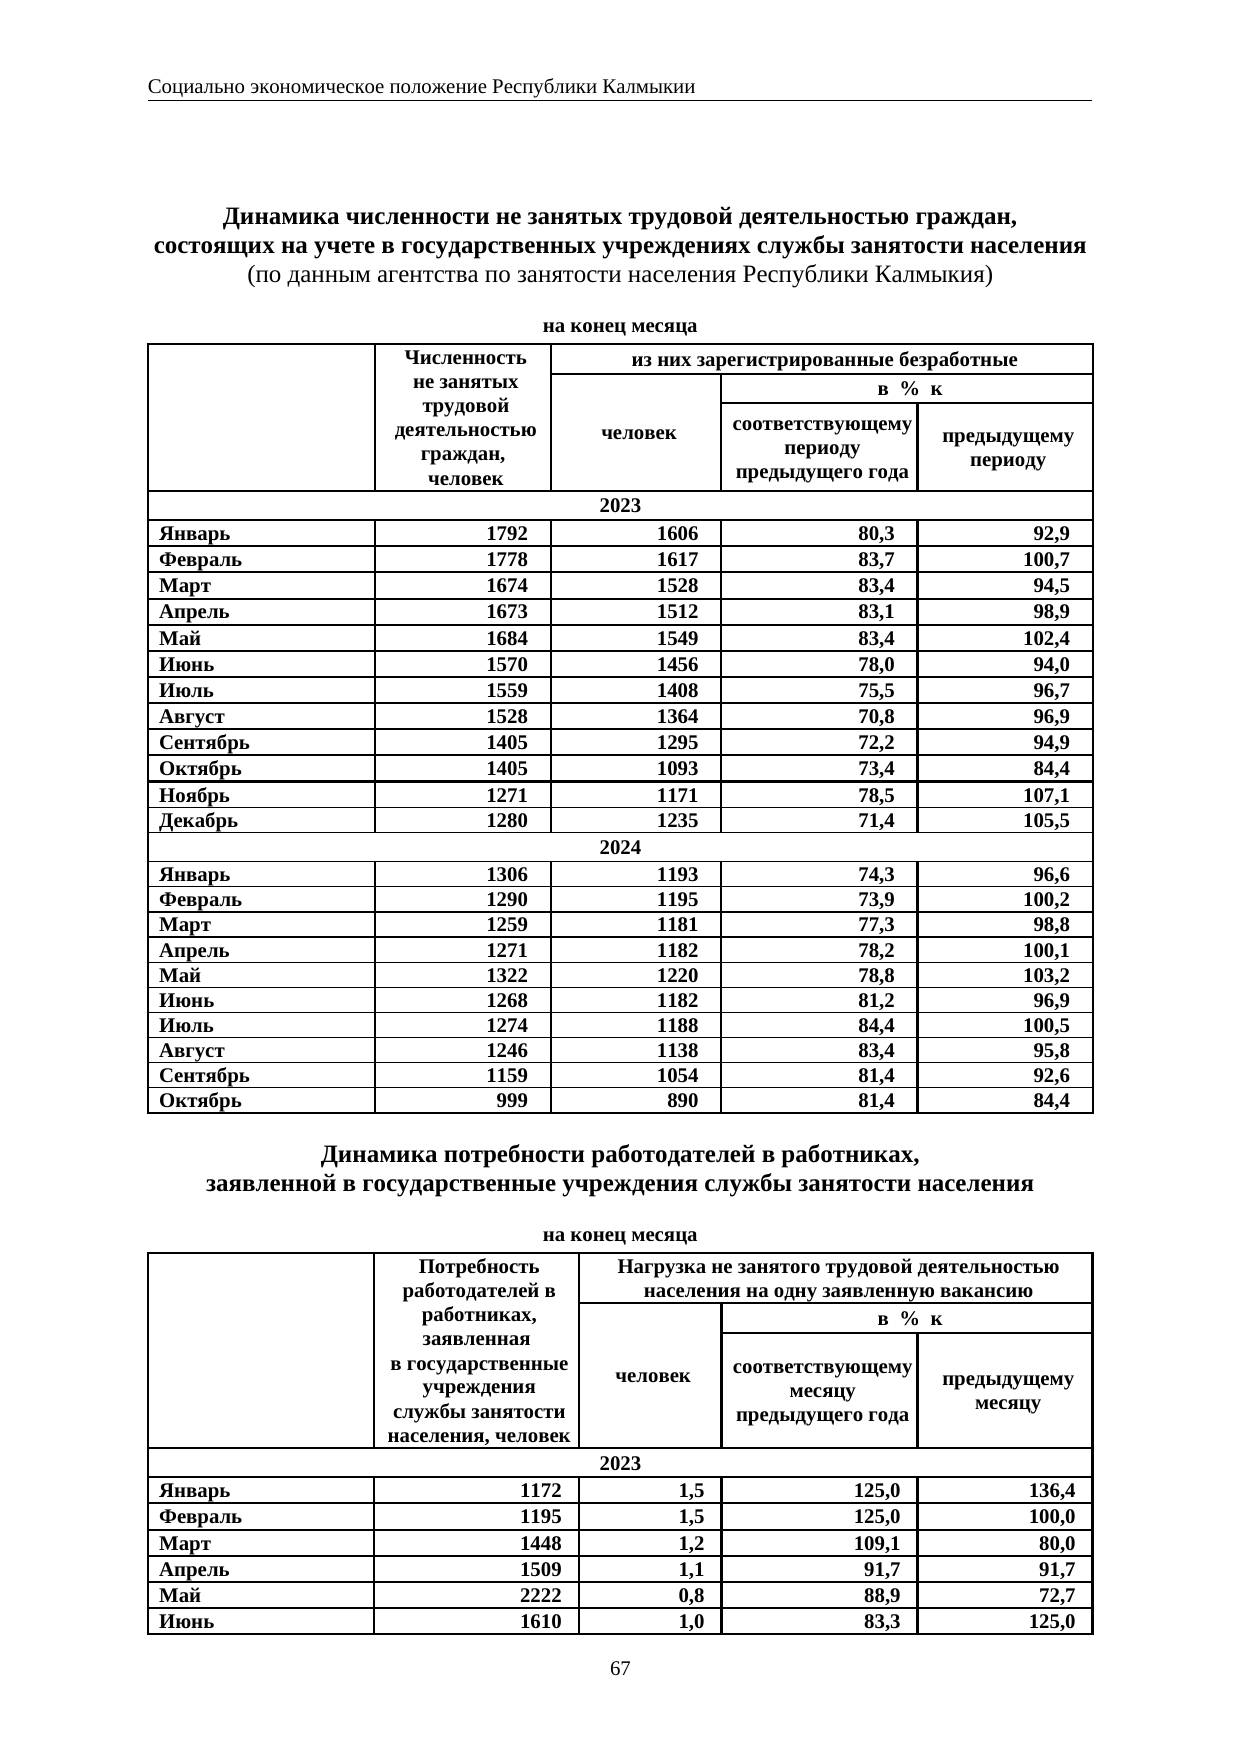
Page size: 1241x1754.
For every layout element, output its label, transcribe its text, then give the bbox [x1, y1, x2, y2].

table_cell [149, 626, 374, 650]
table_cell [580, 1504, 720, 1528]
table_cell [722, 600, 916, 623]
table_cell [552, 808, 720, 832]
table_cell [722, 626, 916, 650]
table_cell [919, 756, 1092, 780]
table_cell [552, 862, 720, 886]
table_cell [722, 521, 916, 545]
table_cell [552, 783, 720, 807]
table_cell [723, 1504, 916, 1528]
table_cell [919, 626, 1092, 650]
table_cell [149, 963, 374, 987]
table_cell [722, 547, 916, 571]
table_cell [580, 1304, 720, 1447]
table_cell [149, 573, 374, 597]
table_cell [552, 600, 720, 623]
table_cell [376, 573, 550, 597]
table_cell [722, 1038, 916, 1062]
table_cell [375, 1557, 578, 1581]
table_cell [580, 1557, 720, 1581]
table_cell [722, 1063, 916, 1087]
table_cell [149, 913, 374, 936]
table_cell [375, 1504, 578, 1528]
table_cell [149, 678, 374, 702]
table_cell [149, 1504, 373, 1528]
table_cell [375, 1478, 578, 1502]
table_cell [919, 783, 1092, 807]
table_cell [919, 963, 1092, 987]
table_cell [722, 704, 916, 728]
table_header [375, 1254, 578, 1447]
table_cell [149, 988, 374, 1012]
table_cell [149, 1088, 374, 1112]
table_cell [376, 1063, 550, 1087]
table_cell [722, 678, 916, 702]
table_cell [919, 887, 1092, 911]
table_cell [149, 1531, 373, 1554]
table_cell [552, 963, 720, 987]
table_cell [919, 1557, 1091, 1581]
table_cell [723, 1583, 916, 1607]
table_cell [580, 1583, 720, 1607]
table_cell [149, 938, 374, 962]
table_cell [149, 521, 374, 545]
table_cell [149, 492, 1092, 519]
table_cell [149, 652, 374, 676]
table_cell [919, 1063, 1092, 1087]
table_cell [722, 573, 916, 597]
text на конец месяца [148, 1222, 1092, 1246]
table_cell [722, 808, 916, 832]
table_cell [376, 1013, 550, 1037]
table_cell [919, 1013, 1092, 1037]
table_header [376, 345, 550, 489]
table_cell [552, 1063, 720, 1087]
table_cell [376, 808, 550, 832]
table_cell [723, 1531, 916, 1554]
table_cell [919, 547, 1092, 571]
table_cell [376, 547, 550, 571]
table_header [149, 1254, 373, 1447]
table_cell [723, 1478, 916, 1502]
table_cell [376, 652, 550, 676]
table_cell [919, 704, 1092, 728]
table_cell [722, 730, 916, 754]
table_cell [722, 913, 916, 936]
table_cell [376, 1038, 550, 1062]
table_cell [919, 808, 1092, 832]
subtitle Динамика потребности работодателей в работниках, заявленной в государственные учреждения службы занятости населения [148, 1139, 1092, 1197]
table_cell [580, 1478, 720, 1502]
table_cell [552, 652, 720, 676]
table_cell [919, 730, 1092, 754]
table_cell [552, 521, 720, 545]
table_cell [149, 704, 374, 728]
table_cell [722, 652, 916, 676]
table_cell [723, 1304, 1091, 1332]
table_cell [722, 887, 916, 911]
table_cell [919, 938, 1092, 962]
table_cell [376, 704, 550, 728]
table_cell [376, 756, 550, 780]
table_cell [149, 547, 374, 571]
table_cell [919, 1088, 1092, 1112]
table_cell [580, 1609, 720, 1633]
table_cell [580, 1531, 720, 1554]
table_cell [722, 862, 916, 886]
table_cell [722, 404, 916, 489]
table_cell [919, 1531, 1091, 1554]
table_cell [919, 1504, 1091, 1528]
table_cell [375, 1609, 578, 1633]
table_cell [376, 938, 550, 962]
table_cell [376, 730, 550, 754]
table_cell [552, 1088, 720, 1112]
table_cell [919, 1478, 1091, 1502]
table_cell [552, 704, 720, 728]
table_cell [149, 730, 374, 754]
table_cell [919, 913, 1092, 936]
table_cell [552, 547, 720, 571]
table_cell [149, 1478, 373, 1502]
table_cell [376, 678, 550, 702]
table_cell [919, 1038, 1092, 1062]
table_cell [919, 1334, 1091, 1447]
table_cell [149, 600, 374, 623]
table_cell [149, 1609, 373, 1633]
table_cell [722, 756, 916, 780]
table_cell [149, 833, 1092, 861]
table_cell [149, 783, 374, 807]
subtitle Динамика численности не занятых трудовой деятельностью граждан, состоящих на учете в государственных учреждениях службы занятости населения (по данным агентства по занятости населения Республики Калмыкия) [148, 201, 1092, 288]
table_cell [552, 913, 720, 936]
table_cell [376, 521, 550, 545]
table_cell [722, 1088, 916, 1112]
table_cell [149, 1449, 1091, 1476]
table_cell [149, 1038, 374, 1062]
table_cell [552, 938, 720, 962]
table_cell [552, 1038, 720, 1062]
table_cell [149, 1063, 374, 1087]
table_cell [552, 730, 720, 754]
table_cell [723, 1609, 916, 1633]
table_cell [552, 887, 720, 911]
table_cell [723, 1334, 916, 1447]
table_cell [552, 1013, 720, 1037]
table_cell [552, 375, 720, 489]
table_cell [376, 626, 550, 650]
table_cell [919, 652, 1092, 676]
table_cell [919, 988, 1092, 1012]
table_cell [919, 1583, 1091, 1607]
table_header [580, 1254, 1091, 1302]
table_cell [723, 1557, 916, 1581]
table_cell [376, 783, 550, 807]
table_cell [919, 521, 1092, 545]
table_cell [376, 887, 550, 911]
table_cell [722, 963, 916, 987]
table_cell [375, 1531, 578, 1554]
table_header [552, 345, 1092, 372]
text на конец месяца [148, 313, 1092, 337]
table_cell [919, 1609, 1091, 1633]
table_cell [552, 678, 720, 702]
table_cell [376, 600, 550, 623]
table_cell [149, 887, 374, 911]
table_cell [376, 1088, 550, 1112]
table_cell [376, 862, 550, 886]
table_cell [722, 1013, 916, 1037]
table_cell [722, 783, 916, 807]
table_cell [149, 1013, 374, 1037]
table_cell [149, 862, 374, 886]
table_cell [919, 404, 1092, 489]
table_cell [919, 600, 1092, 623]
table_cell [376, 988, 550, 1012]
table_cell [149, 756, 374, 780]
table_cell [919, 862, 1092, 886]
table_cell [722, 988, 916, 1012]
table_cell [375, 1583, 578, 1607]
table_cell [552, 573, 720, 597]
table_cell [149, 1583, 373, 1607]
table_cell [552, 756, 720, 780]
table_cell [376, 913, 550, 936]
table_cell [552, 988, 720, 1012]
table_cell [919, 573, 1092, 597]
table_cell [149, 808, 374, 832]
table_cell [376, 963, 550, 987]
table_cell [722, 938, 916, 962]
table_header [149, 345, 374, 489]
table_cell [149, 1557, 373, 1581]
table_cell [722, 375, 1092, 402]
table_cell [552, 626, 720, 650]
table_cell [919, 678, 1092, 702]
